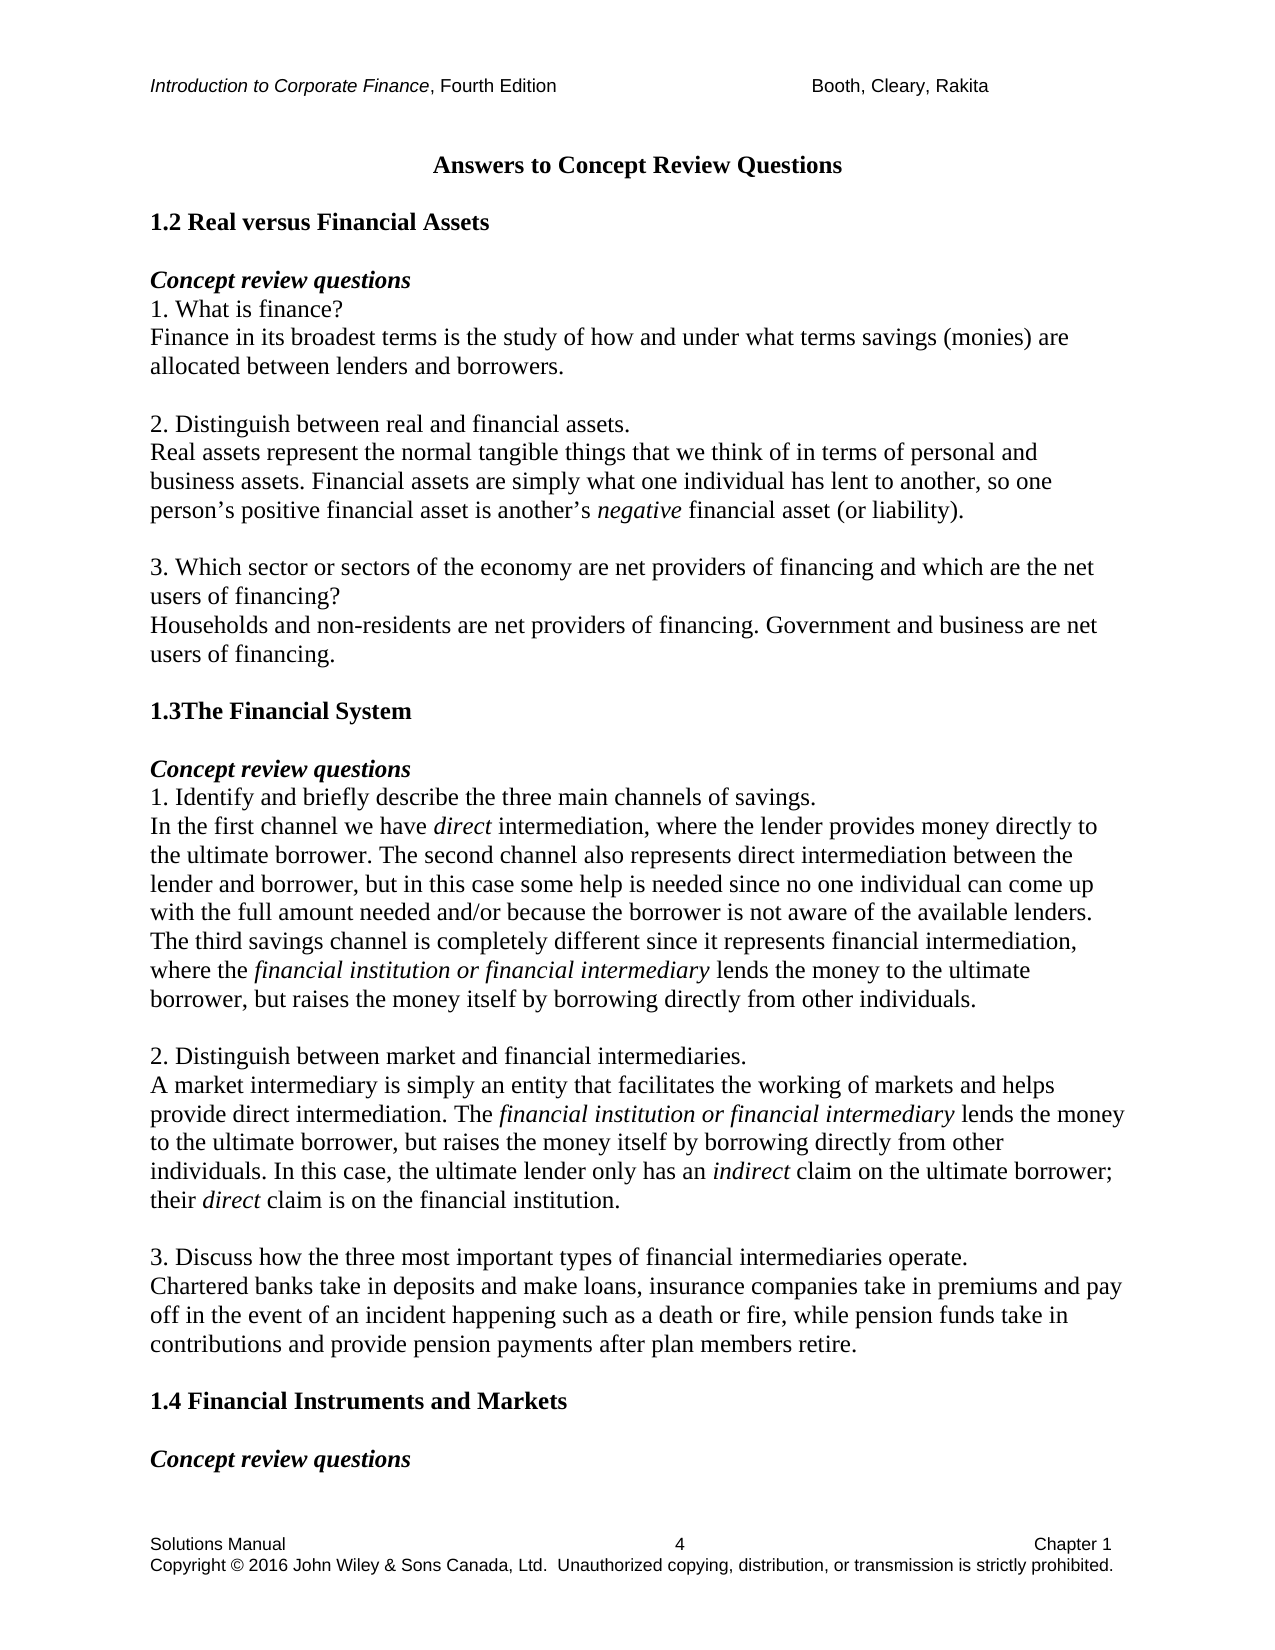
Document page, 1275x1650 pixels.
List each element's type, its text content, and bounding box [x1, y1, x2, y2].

text Finance in its broadest terms is the study of how and under what terms savings (monies) are allocated between lenders and borrowers. [150, 322, 1125, 380]
text 3. Discuss how the three most important types of financial intermediaries operate. [150, 1242, 1125, 1271]
text Concept review questions [150, 265, 1125, 294]
text Households and non-residents are net providers of financing. Government and business are net users of financing. [150, 610, 1125, 667]
text 1.4 Financial Instruments and Markets [150, 1386, 1125, 1415]
text 1.2 Real versus Financial Assets [150, 207, 1125, 236]
text 1. What is finance? [150, 294, 1125, 322]
text Answers to Concept Review Questions [150, 150, 1125, 179]
text 2. Distinguish between market and financial intermediaries. [150, 1041, 1125, 1070]
text 2. Distinguish between real and financial assets. [150, 409, 1125, 437]
text 1. Identify and briefly describe the three main channels of savings. [150, 782, 1125, 811]
text 3. Which sector or sectors of the economy are net providers of financing and which are the net users of financing? [150, 552, 1125, 610]
text Concept review questions [150, 1444, 1125, 1472]
text Real assets represent the normal tangible things that we think of in terms of personal and business assets. Financial assets are simply what one individual has lent to another, so one person’s positive financial asset is another’s negative financial asset (or liability). [150, 437, 1125, 524]
text Concept review questions [150, 754, 1125, 782]
text 1.3The Financial System [150, 696, 1125, 725]
text A market intermediary is simply an entity that facilitates the working of markets and helps provide direct intermediation. The financial institution or financial intermediary lends the money to the ultimate borrower, but raises the money itself by borrowing directly from other individuals. In this case, the ultimate lender only has an indirect claim on the ultimate borrower; their direct claim is on the financial institution. [150, 1070, 1125, 1214]
text In the first channel we have direct intermediation, where the lender provides money directly to the ultimate borrower. The second channel also represents direct intermediation between the lender and borrower, but in this case some help is needed since no one individual can come up with the full amount needed and/or because the borrower is not aware of the available lenders. The third savings channel is completely different since it represents financial intermediation, where the financial institution or financial intermediary lends the money to the ultimate borrower, but raises the money itself by borrowing directly from other individuals. [150, 811, 1125, 1012]
text Chartered banks take in deposits and make loans, insurance companies take in premiums and pay off in the event of an incident happening such as a death or fire, while pension funds take in contributions and provide pension payments after plan members retire. [150, 1271, 1125, 1357]
